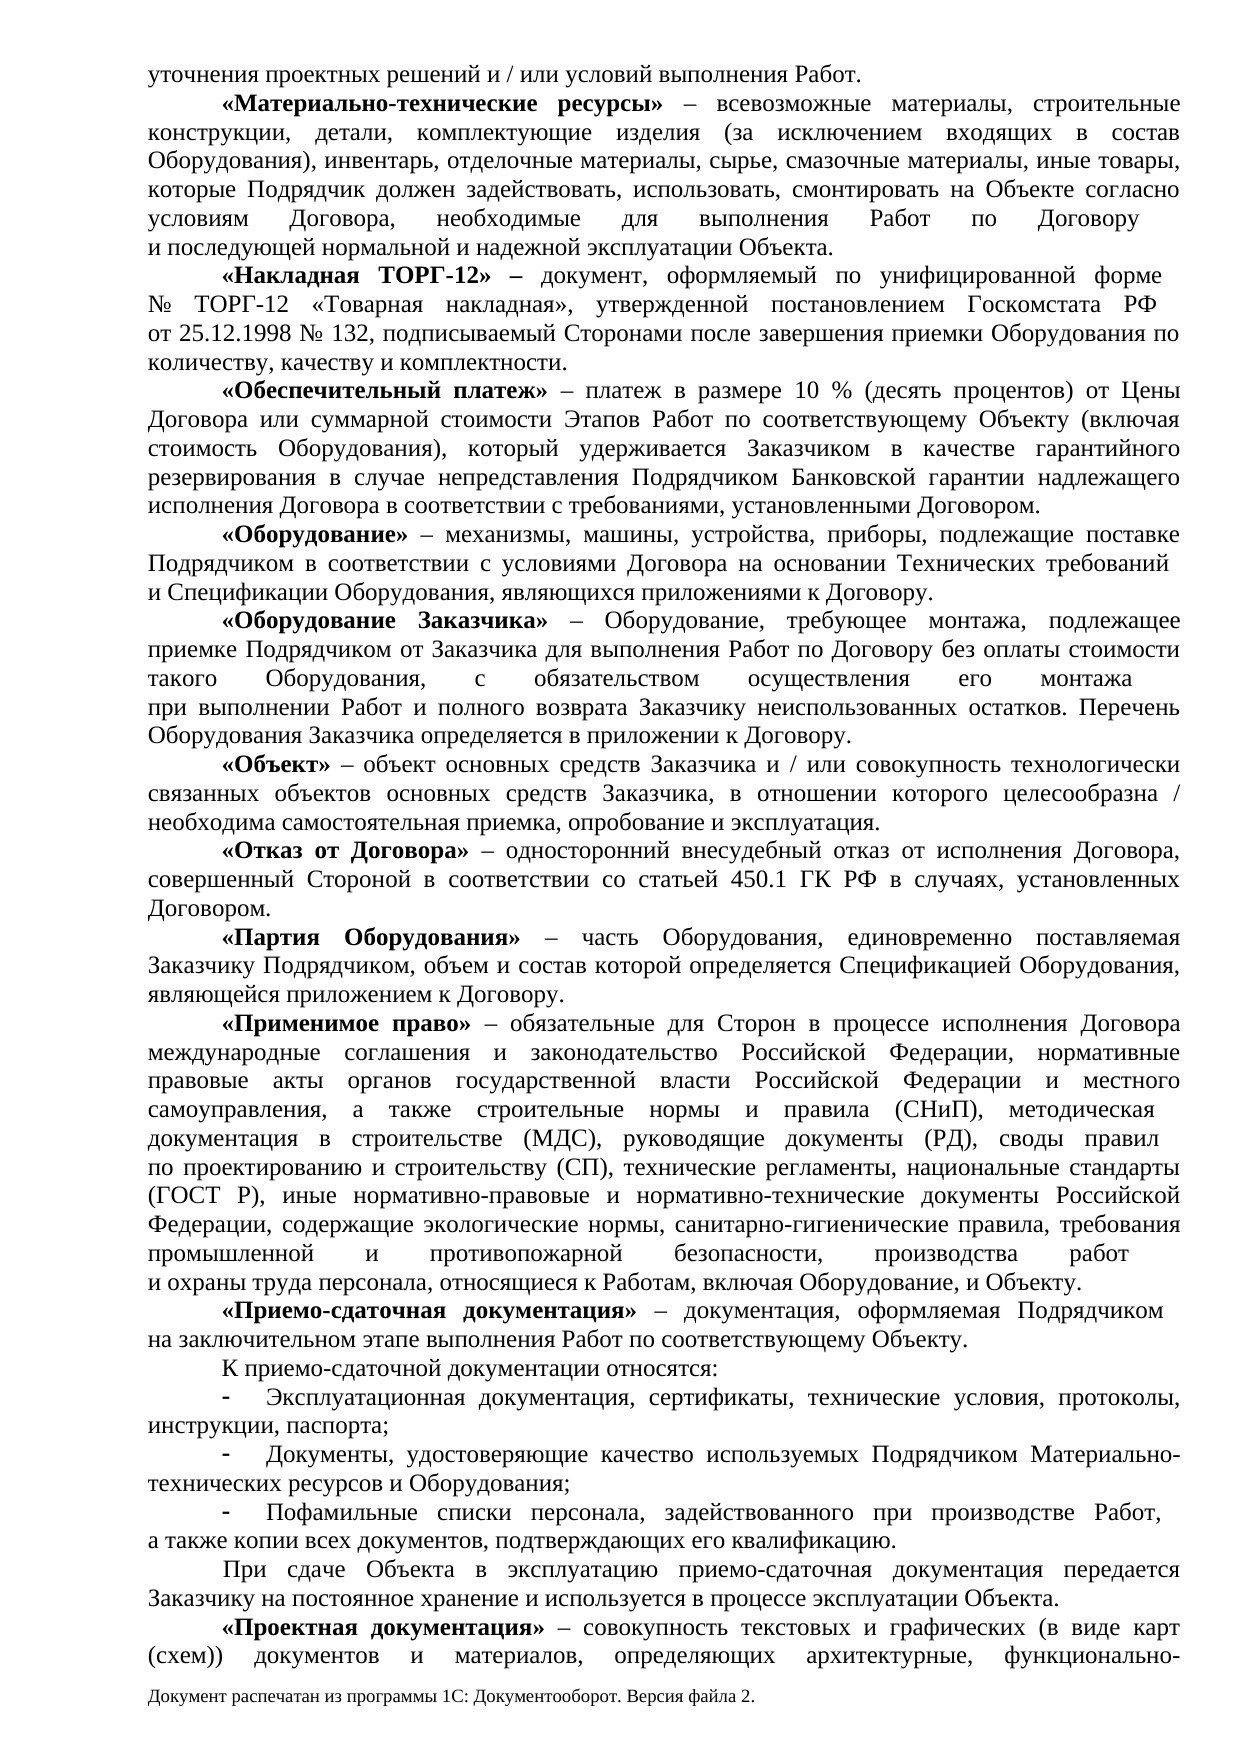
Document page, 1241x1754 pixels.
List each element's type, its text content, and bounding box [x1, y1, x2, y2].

list «Отказ от Договора» – односторонний внесудебный отказ от исполнения Договора, совершенный Стороной в соответствии со статьей 450.1 ГК РФ в случаях, установленных Договором. [148, 835, 1181, 922]
list Пофамильные списки персонала, задействованного при производстве Работ, а также копии всех документов, подтверждающих его квалификацию. [148, 1497, 1181, 1554]
subtitle «Применимое право» – обязательные для Сторон в процессе исполнения Договора международные соглашения и законодательство Российской Федерации, нормативные правовые акты органов государственной власти Российской Федерации и местного самоуправления, а также строительные нормы и правила (СНиП), методическая документация в строительстве (МДС), руководящие документы (РД), своды правил по проектированию и строительству (СП), технические регламенты, национальные стандарты (ГОСТ Р), иные нормативно-правовые и нормативно-технические документы Российской Федерации, содержащие экологические нормы, санитарно-гигиенические правила, требования промышленной и противопожарной безопасности, производства работ и охраны труда персонала, относящиеся к Работам, включая Оборудование, и Объекту. [148, 1008, 1181, 1295]
list При сдаче Объекта в эксплуатацию приемо-сдаточная документация передается Заказчику на постоянное хранение и используется в процессе эксплуатации Объекта. [148, 1554, 1181, 1612]
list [148, 59, 1181, 88]
list Документы, удостоверяющие качество используемых Подрядчиком Материально-технических ресурсов и Оборудования; [148, 1439, 1181, 1497]
list К приемо-сдаточной документации относятся: [148, 1353, 1181, 1382]
list «Оборудование» – механизмы, машины, устройства, приборы, подлежащие поставке Подрядчиком в соответствии с условиями Договора на основании Технических требований и Спецификации Оборудования, являющихся приложениями к Договору. [148, 519, 1181, 605]
list «Партия Оборудования» – часть Оборудования, единовременно поставляемая Заказчику Подрядчиком, объем и состав которой определяется Спецификацией Оборудования, являющейся приложением к Договору. [148, 922, 1181, 1008]
list «Объект» – объект основных средств Заказчика и / или совокупность технологически связанных объектов основных средств Заказчика, в отношении которого целесообразна / необходима самостоятельная приемка, опробование и эксплуатация. [148, 749, 1181, 835]
list «Обеспечительный платеж» – платеж в размере 10 % (десять процентов) от Цены Договора или суммарной стоимости Этапов Работ по соответствующему Объекту (включая стоимость Оборудования), который удерживается Заказчиком в качестве гарантийного резервирования в случае непредставления Подрядчиком Банковской гарантии надлежащего исполнения Договора в соответствии с требованиями, установленными Договором. [148, 375, 1181, 519]
list «Накладная ТОРГ-12» – документ, оформляемый по унифицированной форме № ТОРГ-12 «Товарная накладная», утвержденной постановлением Госкомстата РФ от 25.12.1998 № 132, подписываемый Сторонами после завершения приемки Оборудования по количеству, качеству и комплектности. [148, 260, 1181, 375]
list Эксплуатационная документация, сертификаты, технические условия, протоколы, инструкции, паспорта; [148, 1382, 1181, 1439]
list «Материально-технические ресурсы» – всевозможные материалы, строительные конструкции, детали, комплектующие изделия (за исключением входящих в состав Оборудования), инвентарь, отделочные материалы, сырье, смазочные материалы, иные товары, которые Подрядчик должен задействовать, использовать, смонтировать на Объекте согласно условиям Договора, необходимые для выполнения Работ по Договору и последующей нормальной и надежной эксплуатации Объекта. [148, 88, 1181, 260]
list «Оборудование Заказчика» – Оборудование, требующее монтажа, подлежащее приемке Подрядчиком от Заказчика для выполнения Работ по Договору без оплаты стоимости такого Оборудования, с обязательством осуществления его монтажа при выполнении Работ и полного возврата Заказчику неиспользованных остатков. Перечень Оборудования Заказчика определяется в приложении к Договору. [148, 605, 1181, 749]
list «Приемо-сдаточная документация» – документация, оформляемая Подрядчиком на заключительном этапе выполнения Работ по соответствующему Объекту. [148, 1295, 1181, 1353]
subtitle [148, 1612, 1181, 1669]
